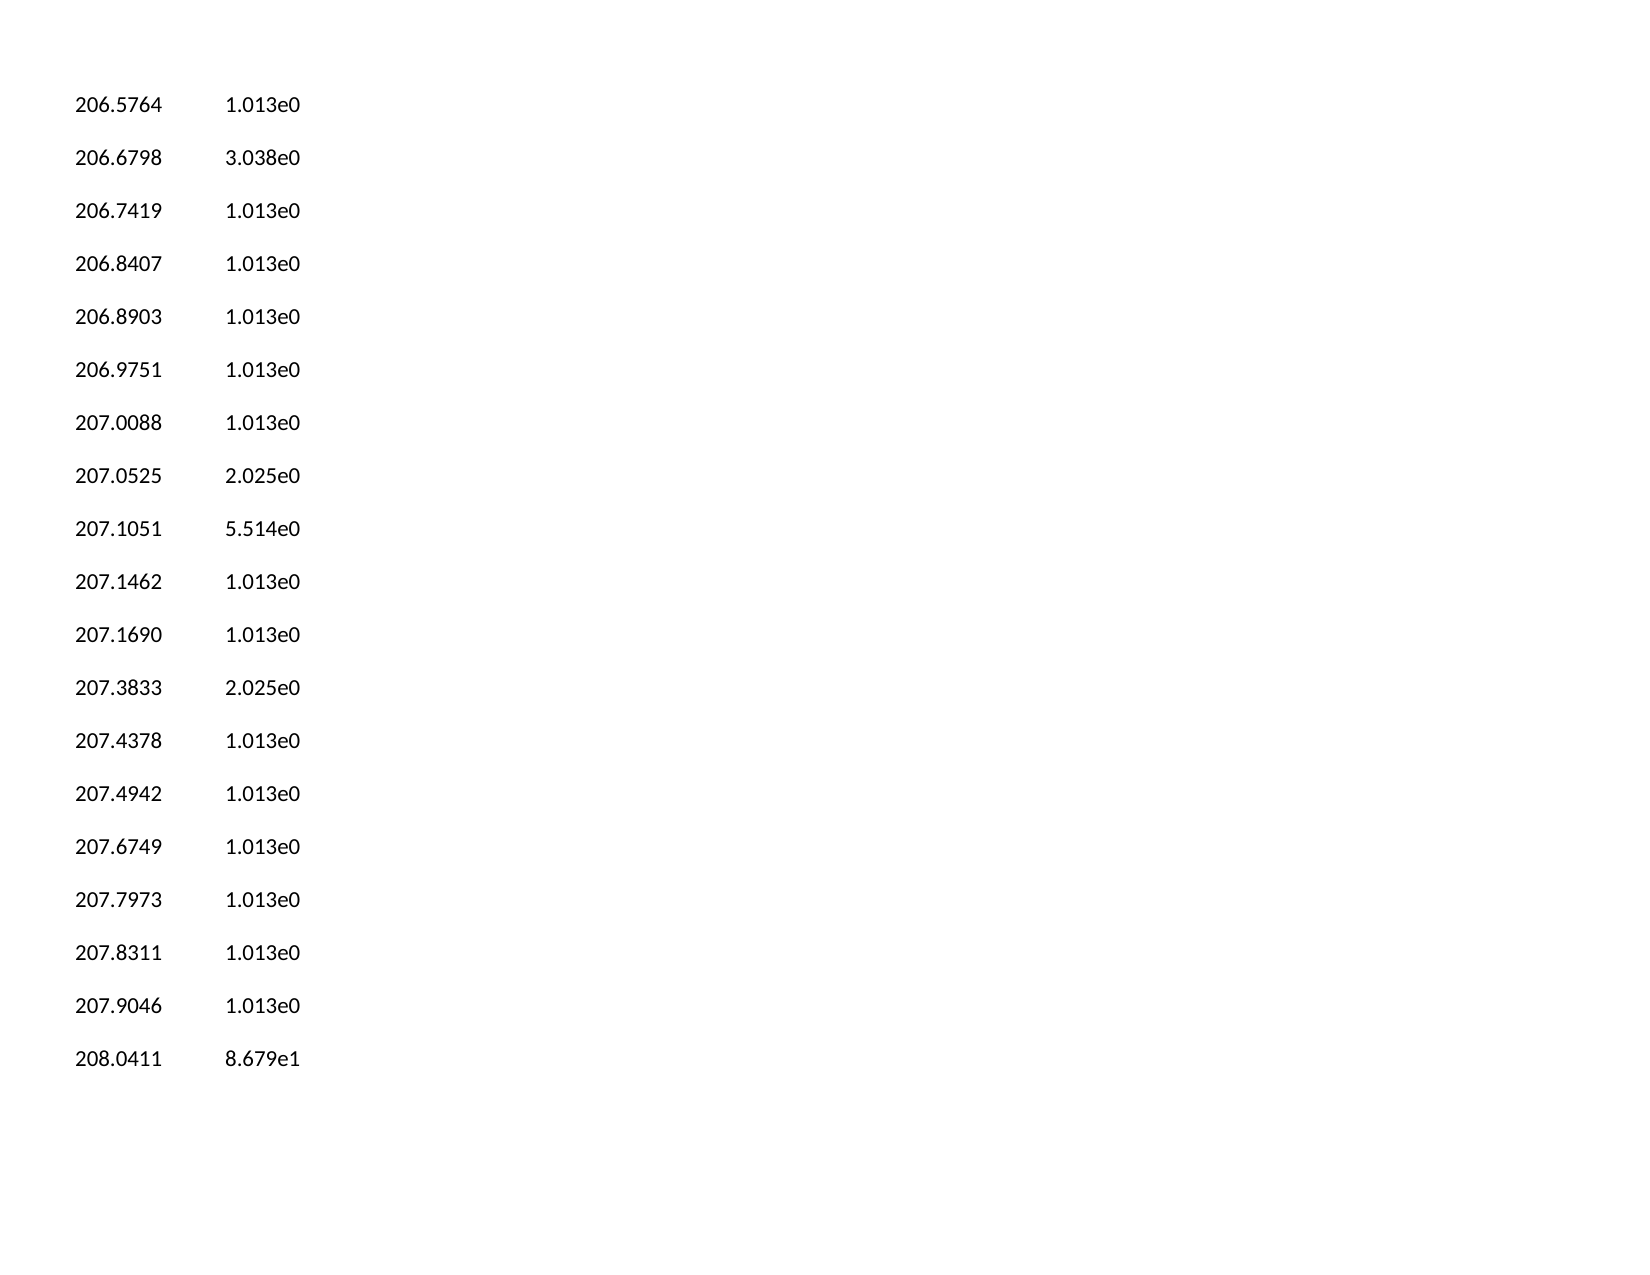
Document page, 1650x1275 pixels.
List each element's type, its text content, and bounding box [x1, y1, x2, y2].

text 207.4378 1.013e0 [75, 726, 1563, 754]
text 206.6798 3.038e0 [75, 143, 1563, 171]
text 207.1690 1.013e0 [75, 620, 1563, 648]
text 207.9046 1.013e0 [75, 991, 1563, 1019]
text 206.8407 1.013e0 [75, 249, 1563, 277]
text 207.1462 1.013e0 [75, 567, 1563, 595]
text 206.7419 1.013e0 [75, 196, 1563, 224]
text 207.6749 1.013e0 [75, 832, 1563, 860]
text 207.4942 1.013e0 [75, 779, 1563, 807]
text 208.0411 8.679e1 [75, 1044, 1563, 1072]
text 206.5764 1.013e0 [75, 90, 1563, 118]
text 206.8903 1.013e0 [75, 302, 1563, 330]
text 207.0525 2.025e0 [75, 461, 1563, 489]
text 207.8311 1.013e0 [75, 938, 1563, 966]
text 207.0088 1.013e0 [75, 408, 1563, 436]
text 206.9751 1.013e0 [75, 355, 1563, 383]
text 207.3833 2.025e0 [75, 673, 1563, 701]
text 207.1051 5.514e0 [75, 514, 1563, 542]
text 207.7973 1.013e0 [75, 885, 1563, 913]
